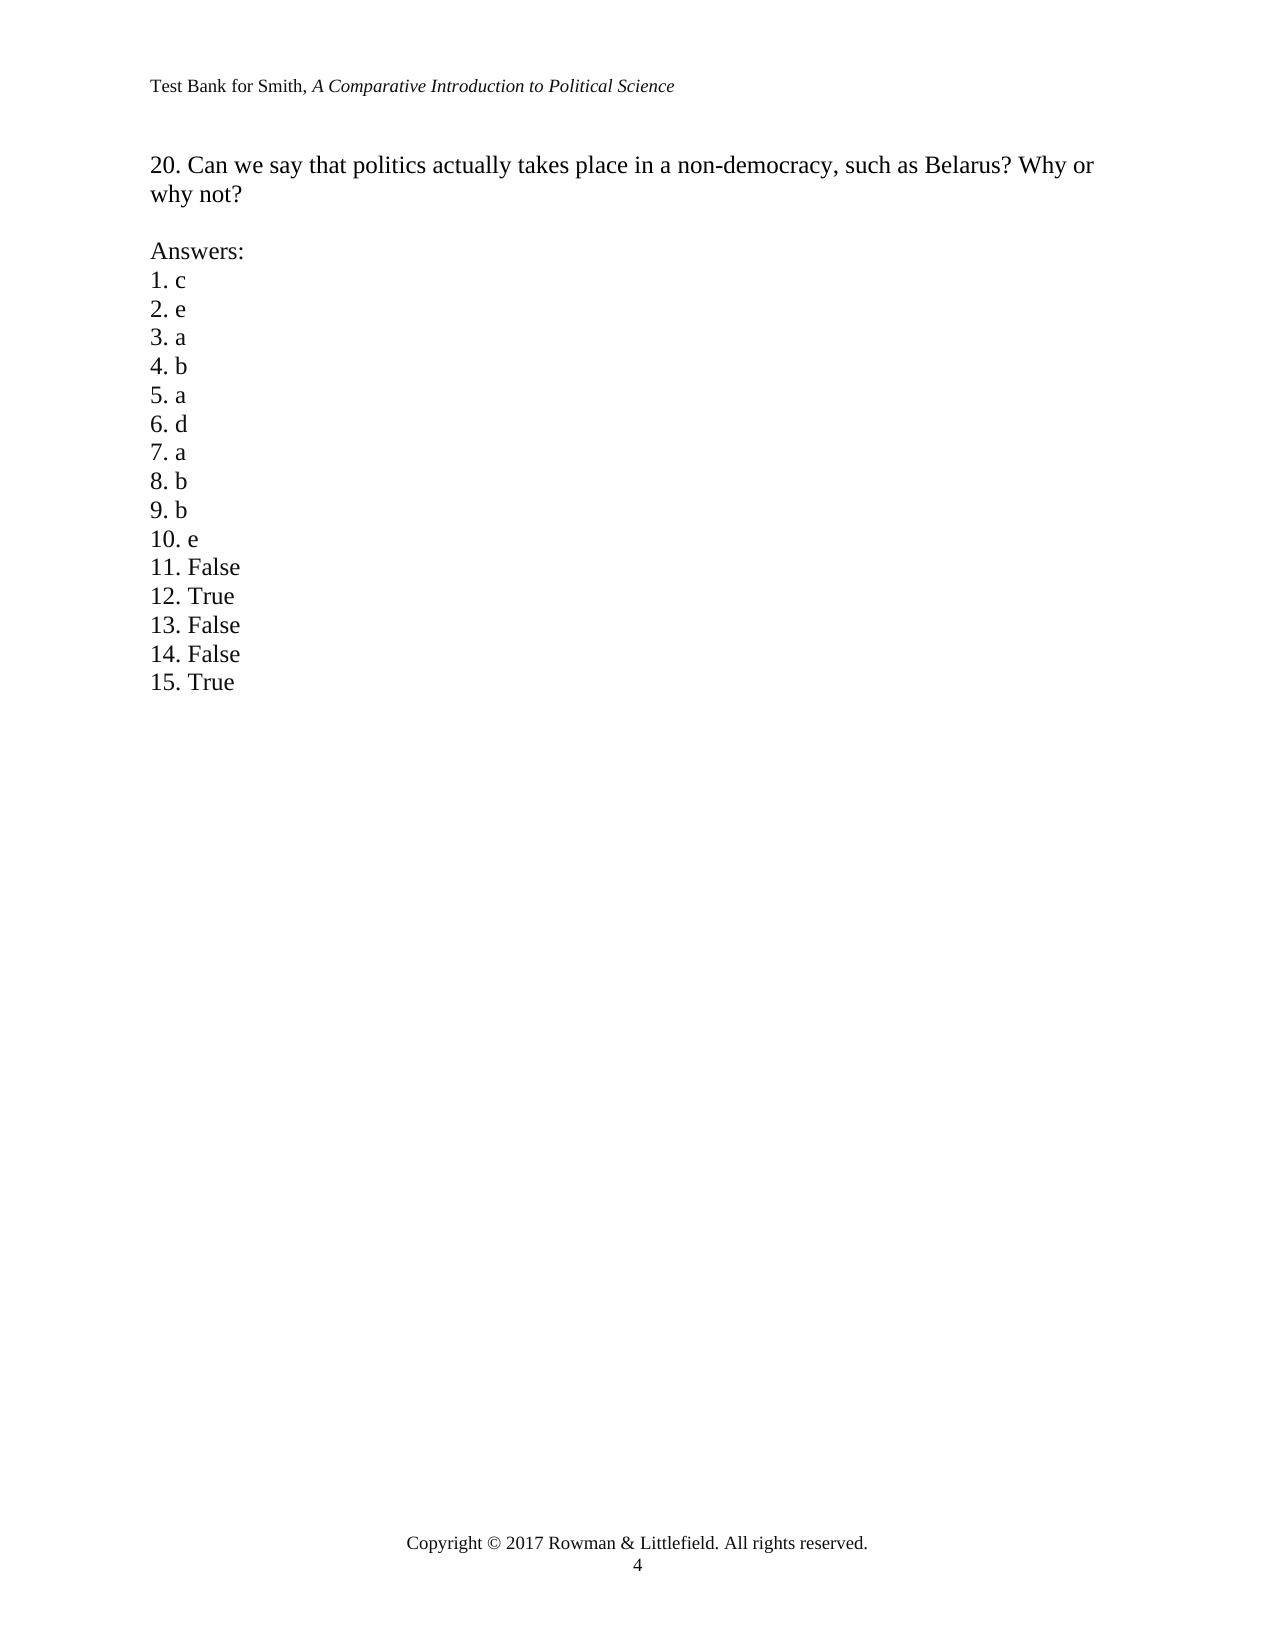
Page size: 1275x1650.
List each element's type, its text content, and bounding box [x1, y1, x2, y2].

text 7. a [150, 437, 1125, 466]
text 9. b [150, 495, 1125, 524]
text 10. e [150, 524, 1125, 552]
text 20. Can we say that politics actually takes place in a non-democracy, such as Belarus? Why or why not? [150, 150, 1125, 207]
text 2. e [150, 294, 1125, 322]
text 5. a [150, 380, 1125, 409]
text 13. False [150, 610, 1125, 639]
text 3. a [150, 322, 1125, 351]
text 15. True [150, 667, 1125, 696]
text 8. b [150, 466, 1125, 495]
text Answers: [150, 236, 1125, 265]
text 1. c [150, 265, 1125, 294]
text 12. True [150, 581, 1125, 610]
text 11. False [150, 552, 1125, 581]
text 6. d [150, 409, 1125, 437]
text 4. b [150, 351, 1125, 380]
text 14. False [150, 639, 1125, 667]
